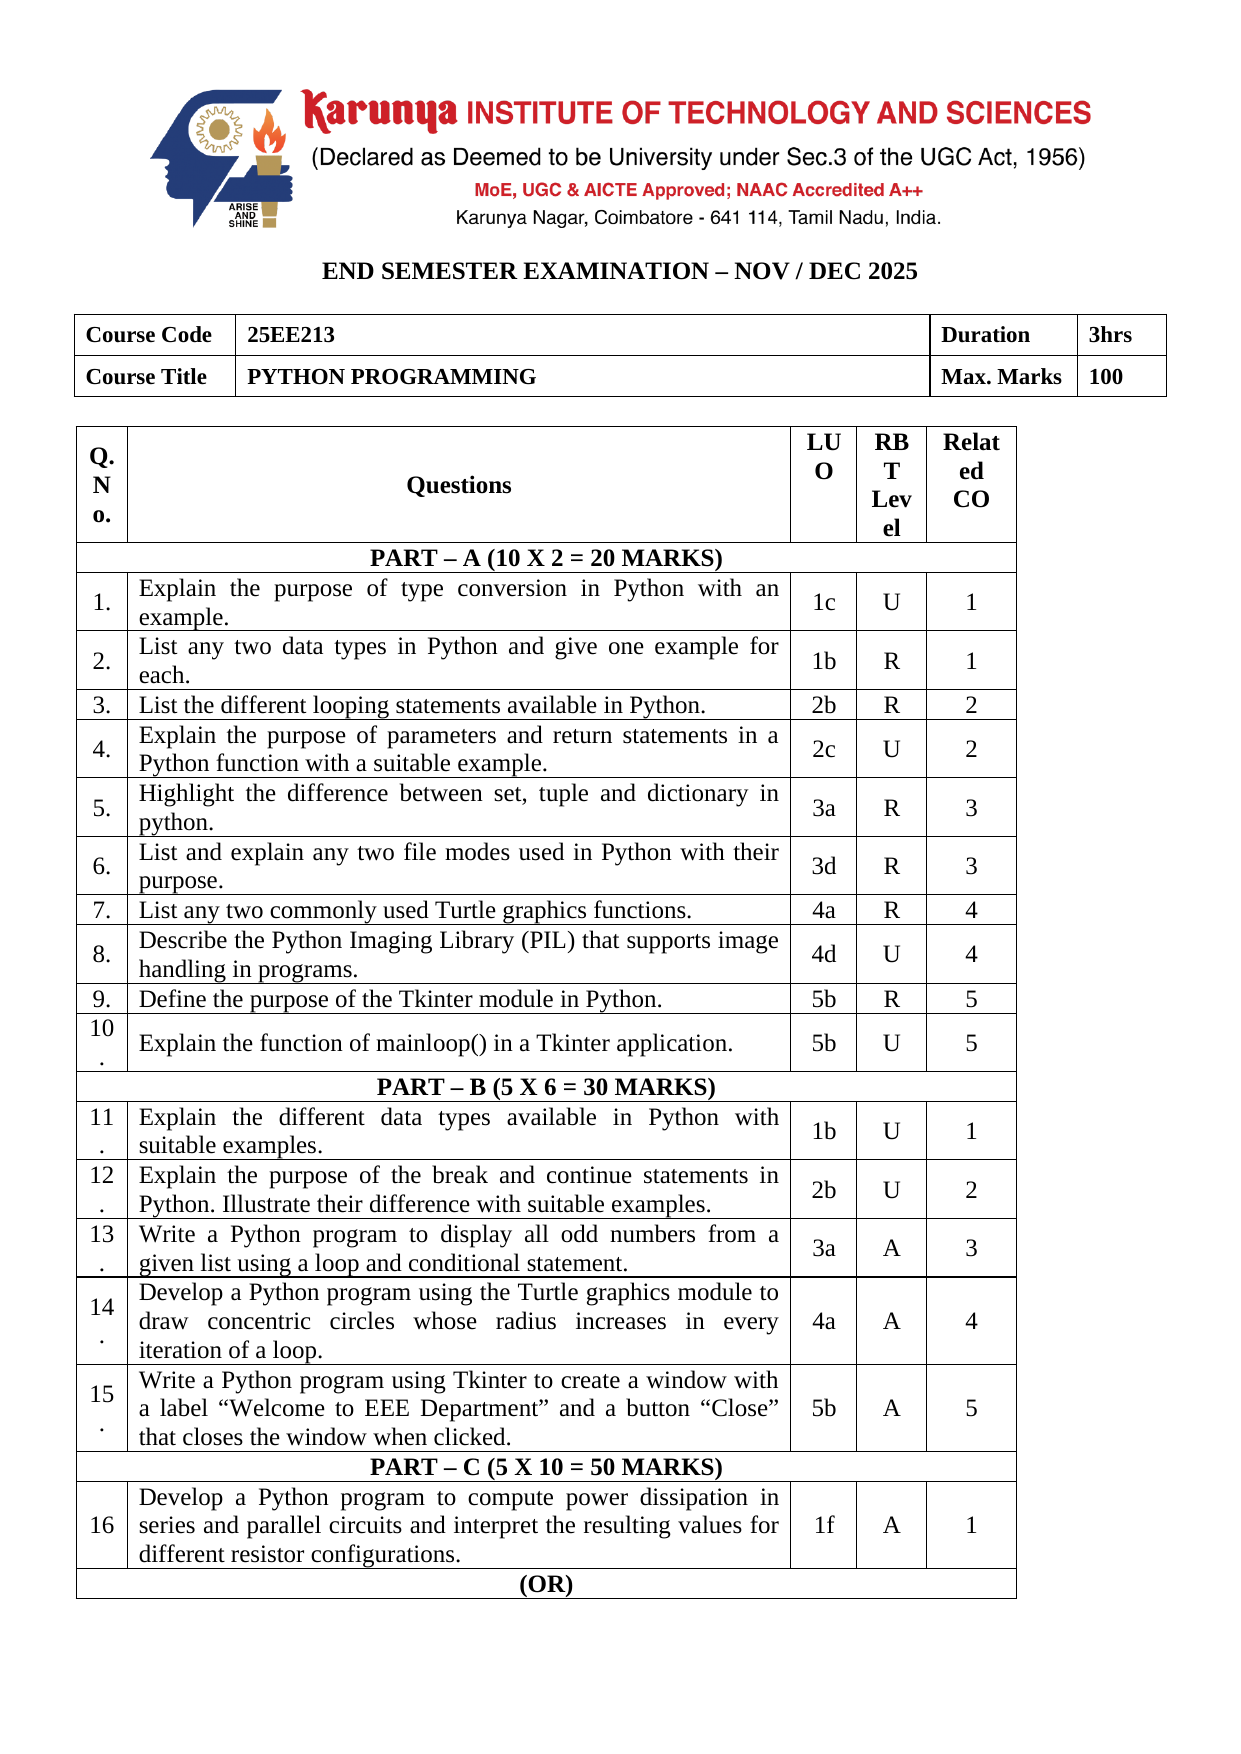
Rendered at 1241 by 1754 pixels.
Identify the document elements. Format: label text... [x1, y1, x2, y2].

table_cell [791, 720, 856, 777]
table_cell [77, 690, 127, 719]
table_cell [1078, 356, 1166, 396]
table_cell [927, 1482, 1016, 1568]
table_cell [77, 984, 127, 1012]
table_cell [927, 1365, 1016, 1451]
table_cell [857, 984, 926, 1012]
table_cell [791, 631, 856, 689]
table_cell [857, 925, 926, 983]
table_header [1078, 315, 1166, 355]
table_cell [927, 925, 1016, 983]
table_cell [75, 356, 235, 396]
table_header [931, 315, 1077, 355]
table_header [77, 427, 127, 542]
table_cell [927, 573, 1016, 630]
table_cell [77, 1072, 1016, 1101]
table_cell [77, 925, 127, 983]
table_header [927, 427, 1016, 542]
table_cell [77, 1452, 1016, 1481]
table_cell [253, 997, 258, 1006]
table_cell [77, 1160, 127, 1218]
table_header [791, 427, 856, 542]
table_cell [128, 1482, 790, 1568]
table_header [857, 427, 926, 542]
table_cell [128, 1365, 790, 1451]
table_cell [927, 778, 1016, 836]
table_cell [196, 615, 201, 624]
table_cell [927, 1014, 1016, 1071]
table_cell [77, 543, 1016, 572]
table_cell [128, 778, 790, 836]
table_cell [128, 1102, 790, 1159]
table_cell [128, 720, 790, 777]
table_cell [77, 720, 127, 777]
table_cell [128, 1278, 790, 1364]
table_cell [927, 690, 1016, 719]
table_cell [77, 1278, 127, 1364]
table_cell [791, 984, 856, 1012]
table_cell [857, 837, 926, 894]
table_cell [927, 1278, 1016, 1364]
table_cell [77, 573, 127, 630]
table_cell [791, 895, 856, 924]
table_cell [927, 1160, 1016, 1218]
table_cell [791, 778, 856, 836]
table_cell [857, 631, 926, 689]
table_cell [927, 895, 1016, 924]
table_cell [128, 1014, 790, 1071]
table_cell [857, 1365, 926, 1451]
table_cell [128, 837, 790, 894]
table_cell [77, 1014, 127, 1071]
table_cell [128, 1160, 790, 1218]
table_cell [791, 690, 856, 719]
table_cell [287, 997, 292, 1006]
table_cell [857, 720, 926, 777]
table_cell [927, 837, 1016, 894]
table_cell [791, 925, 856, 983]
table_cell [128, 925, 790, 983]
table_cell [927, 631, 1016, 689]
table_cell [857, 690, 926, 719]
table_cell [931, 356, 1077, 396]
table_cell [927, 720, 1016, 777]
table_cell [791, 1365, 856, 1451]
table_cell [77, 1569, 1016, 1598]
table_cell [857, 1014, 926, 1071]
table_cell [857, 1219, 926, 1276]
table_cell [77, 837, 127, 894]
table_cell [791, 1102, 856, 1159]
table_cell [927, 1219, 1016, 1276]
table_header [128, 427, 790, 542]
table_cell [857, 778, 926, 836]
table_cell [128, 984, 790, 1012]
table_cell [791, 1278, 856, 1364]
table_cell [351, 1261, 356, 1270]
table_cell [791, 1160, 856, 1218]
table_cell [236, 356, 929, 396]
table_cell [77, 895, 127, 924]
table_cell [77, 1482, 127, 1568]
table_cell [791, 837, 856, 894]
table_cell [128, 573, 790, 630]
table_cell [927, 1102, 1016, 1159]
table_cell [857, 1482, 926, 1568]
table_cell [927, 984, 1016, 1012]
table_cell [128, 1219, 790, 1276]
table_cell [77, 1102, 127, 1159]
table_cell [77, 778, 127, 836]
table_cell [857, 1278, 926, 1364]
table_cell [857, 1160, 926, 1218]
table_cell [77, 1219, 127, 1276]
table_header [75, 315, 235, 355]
text END SEMESTER EXAMINATION – NOV / DEC 2025 [150, 256, 1090, 285]
picture [150, 89, 1091, 228]
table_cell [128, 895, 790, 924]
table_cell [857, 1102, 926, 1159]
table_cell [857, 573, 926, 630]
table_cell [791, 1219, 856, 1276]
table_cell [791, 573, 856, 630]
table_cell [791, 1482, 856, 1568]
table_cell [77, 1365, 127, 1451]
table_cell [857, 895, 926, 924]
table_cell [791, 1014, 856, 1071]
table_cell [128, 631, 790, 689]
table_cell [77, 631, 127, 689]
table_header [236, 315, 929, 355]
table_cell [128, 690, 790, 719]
